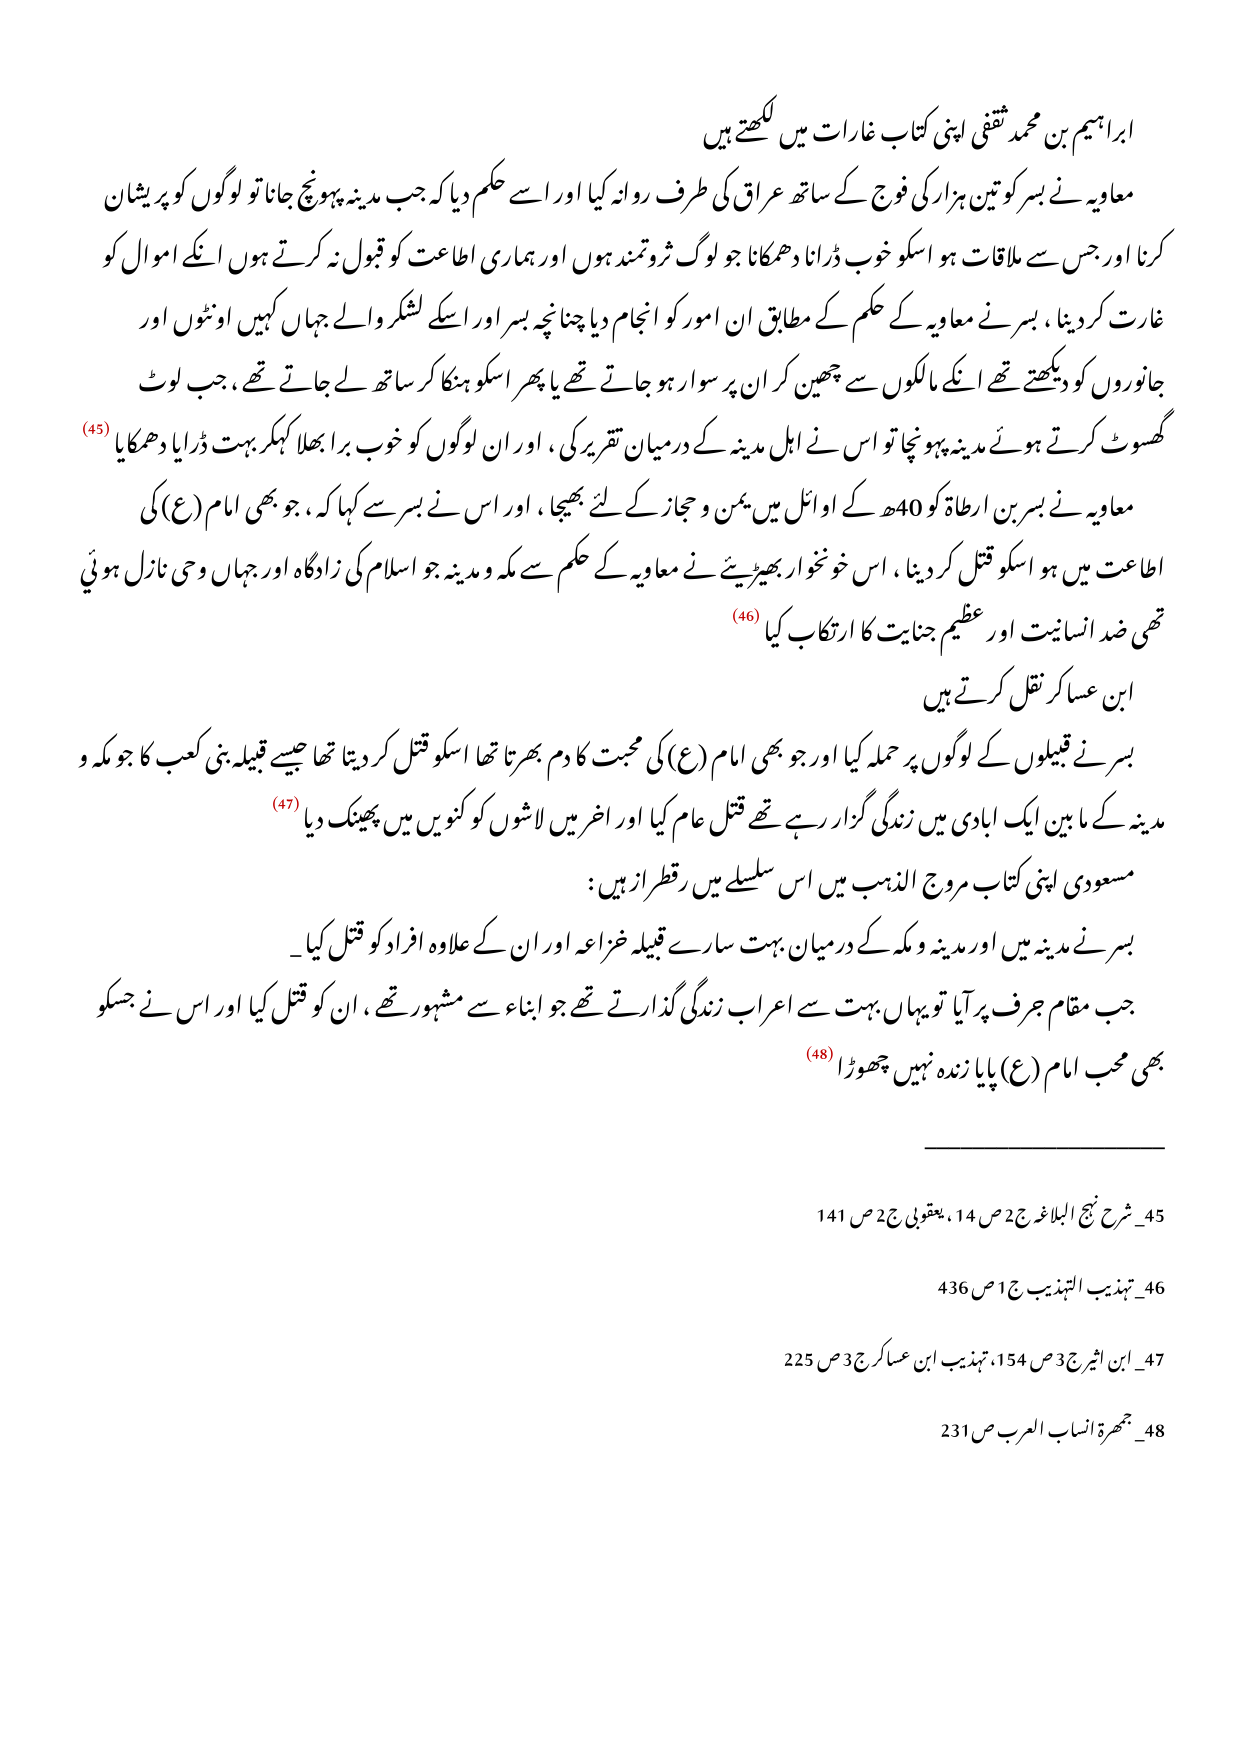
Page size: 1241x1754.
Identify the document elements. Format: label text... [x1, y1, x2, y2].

text معاويہ نے بسر كو تين ہزار كى فوج كے ساتھ عراق كى طرف روانہ كيا اور اسے حكم ديا كہ جب مدينہ پہونچ جانا تو لوگوں كو پريشان كرنا اور جس سے ملاقات ہو اسكو خوب ڈرانا دھمكانا جو لوگ ثروتمند ہوں اور ہمارى اطاعت كو قبول نہ كرتے ہوں انكے اموال كو غارت كر دينا ، بسر نے معاويہ كے حكم كے مطابق ان امور كو انجام ديا چنانچہ بسر اور اسكے لشكر والے جہاں كہيں اونٹوں اور جانوروں كو ديكھتے تھے انكے مالكوں سے چھين كر ان پر سوار ہو جاتے تھے يا پھر اسكو ہنكا كر ساتھ لے جاتے تھے ، جب لوٹ گھسوٹ كرتے ہوئے مدينہ پہونچا تو اس نے اہل مدينہ كے درميان تقرير كى ، اور ان لوگوں كو خوب برا بھلا كہكر بہت ڈرايا دھمكايا (45) [75, 156, 1165, 469]
text بسر نے مدينہ ميں اور مدينہ و مكہ كے درميان بہت سارے قبيلہ خزاعہ اور ان كے علاوہ افراد كو قتل كيا _ [75, 906, 1165, 969]
text ابراہيم بن محمد ثقفى اپنى كتاب غارات ميں لكھتے ہيں [75, 94, 1165, 156]
text بسر نے قبيلوں كے لوگوں پر حملہ كيا اور جو بھى امام (ع) كى محبت كا دم بھرتا تھا اسكو قتل كر ديتا تھا جيسے قبيلہ بنى كعب كا جو مكہ و مدينہ كے ما بين ايك ابادى ميں زندگى گزار رہے تھے قتل عام كيا اور اخر ميں لاشوں كو كنويں ميں پھينك ديا (47) [75, 719, 1165, 844]
text 45_ شرح نہج البلاغہ ج2 ص 14 ، يعقوبى ج2 ص 141 [75, 1186, 1165, 1233]
text مسعودى اپنى كتاب مروج الذہب ميں اس سلسلے ميں رقطراز ہيں : [75, 844, 1165, 906]
text معاويہ نے بسر بن ارطاة كو 40ھ كے اوائل ميں يمن و حجاز كے لئے بھيجا ، اور اس نے بسر سے كہا كہ ، جو بھى امام (ع) كى اطاعت ميں ہو اسكو قتل كر دينا ، اس خونخوار بھيڑيئے نے معاويہ كے حكم سے مكہ و مدينہ جو اسلام كى زادگاہ اور جہاں وحى نازل ہو ئي تھى ضد انسانيت اور عظيم جنايت كا ارتكاب كيا (46) [75, 469, 1165, 656]
text ____________________ [75, 1094, 1165, 1161]
text 48_ جمھرة انساب العرب ص231 [75, 1402, 1165, 1449]
text 46_ تہذيب التہذيب ج1 ص 436 [75, 1258, 1165, 1305]
text ابن عساكر نقل كرتے ہيں [75, 656, 1165, 719]
text جب مقام جرف پر آيا تو يہاں بہت سے اعراب زندگى گذارتے تھے جو ابناء سے مشہور تھے ، ان كو قتل كيا اور اس نے جسكو بھى محب امام (ع) پايا زندہ نہيں چھوڑا (48) [75, 969, 1165, 1094]
text 47_ ابن اثير ج3 ص 154، تہذيب ابن عساكر ج3 ص 225 [75, 1330, 1165, 1377]
